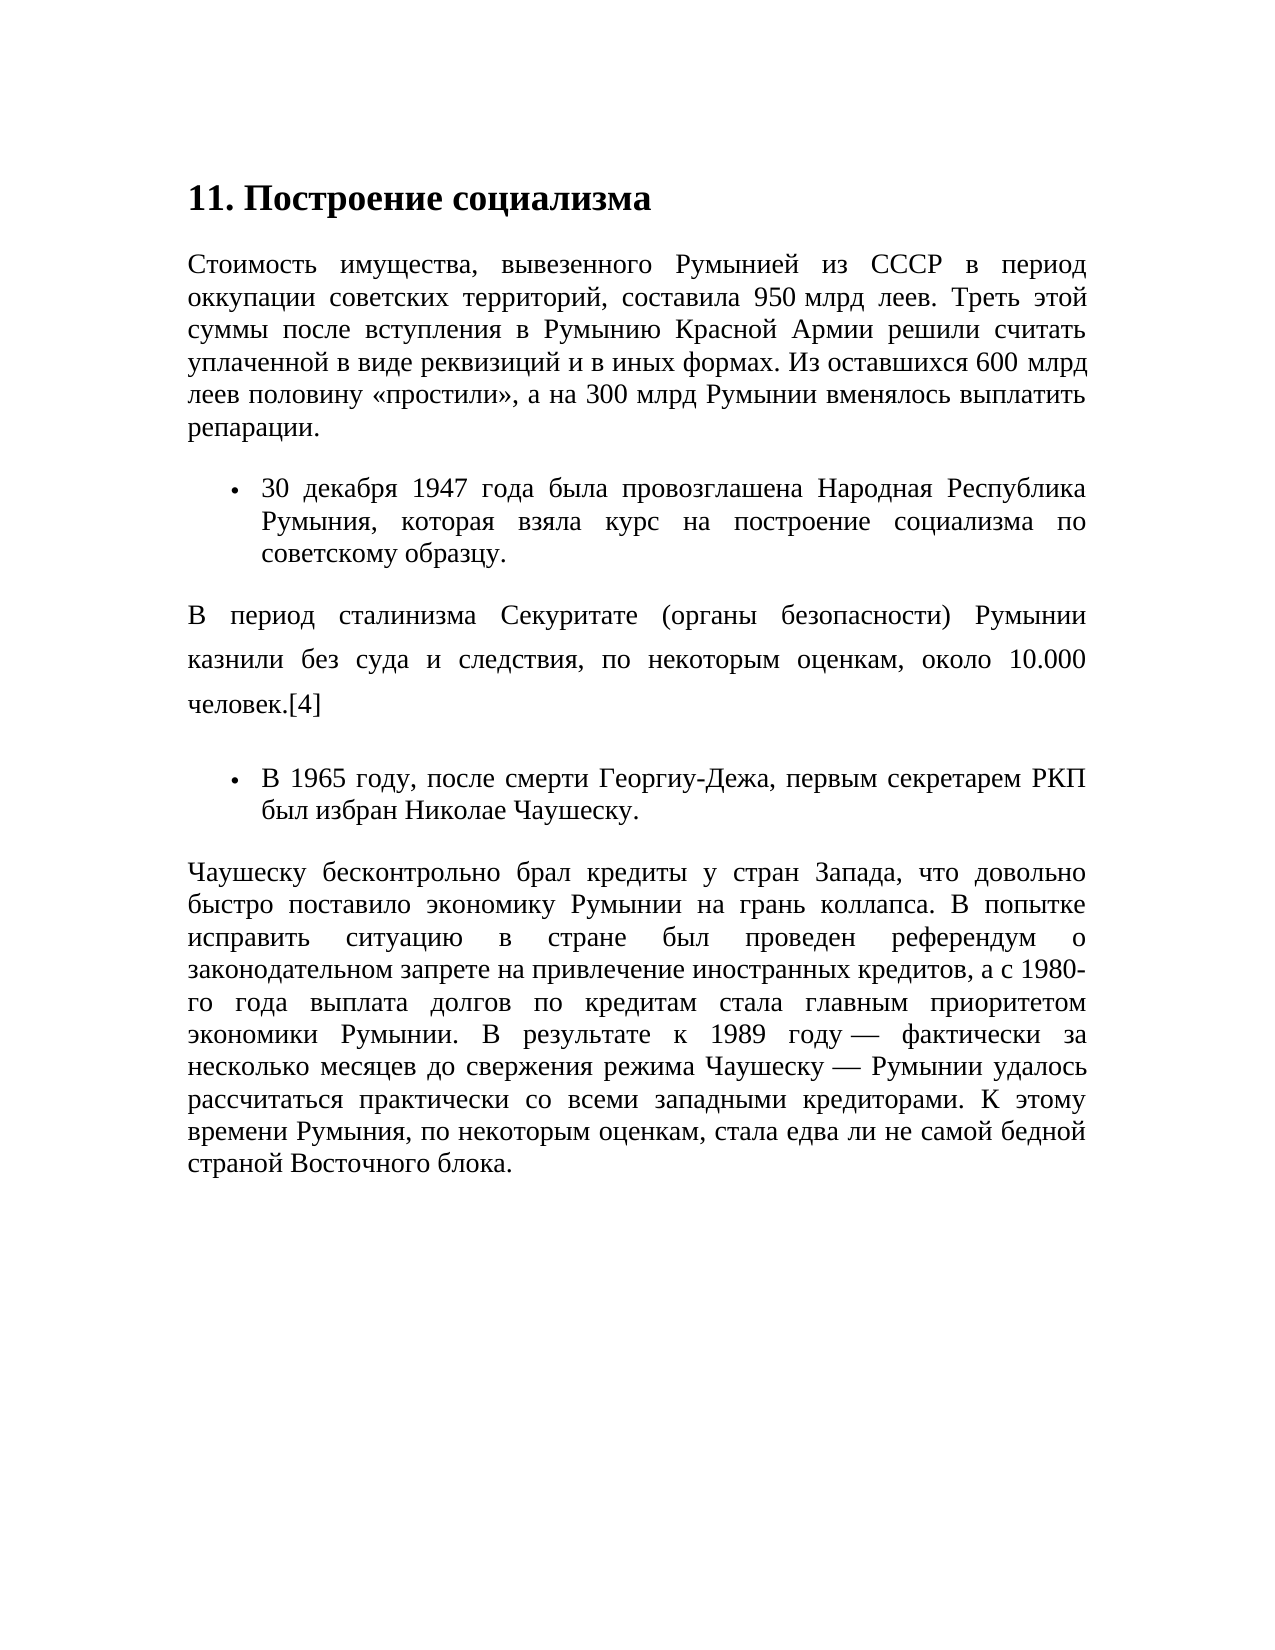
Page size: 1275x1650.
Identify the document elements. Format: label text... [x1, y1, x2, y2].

text В период сталинизма Секуритате (органы безопасности) Румынии казнили без суда и следствия, по некоторым оценкам, около 10.000 человек.[4] [187, 598, 1087, 731]
text Стоимость имущества, вывезенного Румынией из СССР в период оккупации советских территорий, составила 950 млрд леев. Треть этой суммы после вступления в Румынию Красной Армии решили считать уплаченной в виде реквизиций и в иных формах. Из оставшихся 600 млрд леев половину «простили», а на 300 млрд Румынии вменялось выплатить репарации. [187, 248, 1087, 442]
list 30 декабря 1947 года была провозглашена Народная Республика Румыния, которая взяла курс на построение социализма по советскому образцу. [232, 471, 1087, 569]
list 11. Построение социализма [187, 175, 1087, 218]
text Чаушеску бесконтрольно брал кредиты у стран Запада, что довольно быстро поставило экономику Румынии на грань коллапса. В попытке исправить ситуацию в стране был проведен референдум о законодательном запрете на привлечение иностранных кредитов, а с 1980-го года выплата долгов по кредитам стала главным приоритетом экономики Румынии. В результате к 1989 году — фактически за несколько месяцев до свержения режима Чаушеску — Румынии удалось рассчитаться практически со всеми западными кредиторами. К этому времени Румыния, по некоторым оценкам, стала едва ли не самой бедной страной Восточного блока. [187, 855, 1087, 1179]
list В 1965 году, после смерти Георгиу-Дежа, первым секретарем РКП был избран Николае Чаушеску. [232, 761, 1087, 826]
